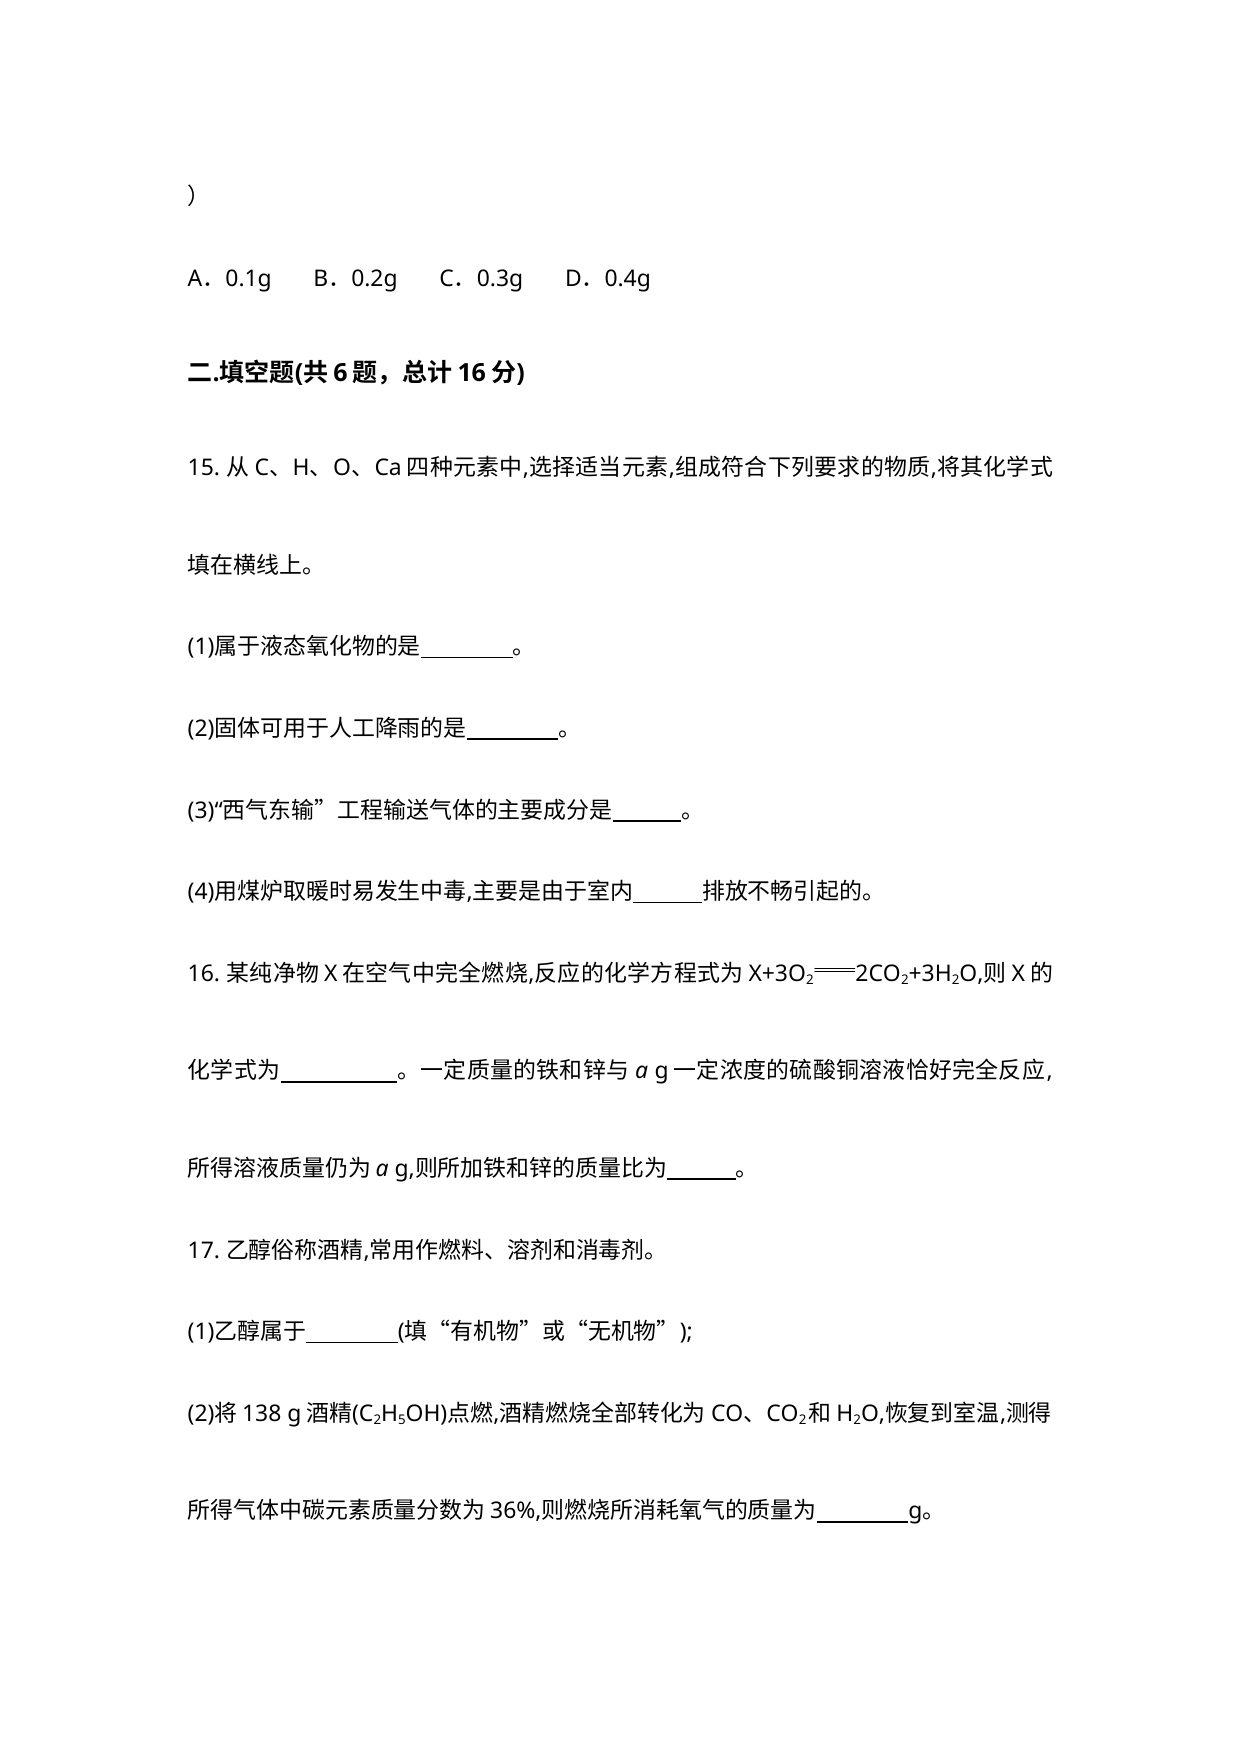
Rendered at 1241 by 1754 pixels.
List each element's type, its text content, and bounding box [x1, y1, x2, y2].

text 17. 乙醇俗称酒精,常用作燃料、溶剂和消毒剂。 [187, 1216, 1053, 1281]
text 15. 从C、H、O、Ca四种元素中,选择适当元素,组成符合下列要求的物质,将其化学式填在横线上。 [187, 433, 1053, 596]
text (2)将138 g酒精(C2H5OH)点燃,酒精燃烧全部转化为CO、CO2和H2O,恢复到室温,测得所得气体中碳元素质量分数为36%,则燃烧所消耗氧气的质量为 g。 [187, 1379, 1053, 1542]
text A．0.1g B．0.2g C．0.3g D．0.4g [187, 243, 1053, 308]
text (4)用煤炉取暖时易发生中毒,主要是由于室内 排放不畅引起的。 [187, 857, 1053, 922]
text (1)属于液态氧化物的是 。 [187, 612, 1053, 677]
picture [813, 958, 856, 982]
text 16. 某纯净物X在空气中完全燃烧,反应的化学方程式为X+3O22CO2+3H2O,则X的化学式为 。一定质量的铁和锌与a g一定浓度的硫酸铜溶液恰好完全反应,所得溶液质量仍为a g,则所加铁和锌的质量比为 。 [187, 939, 1053, 1199]
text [187, 162, 1053, 227]
text 二.填空题(共6题，总计16分) [187, 338, 1053, 403]
text (1)乙醇属于 (填“有机物”或“无机物”); [187, 1297, 1053, 1362]
text (3)“西气东输”工程输送气体的主要成分是 。 [187, 776, 1053, 841]
text (2)固体可用于人工降雨的是 。 [187, 694, 1053, 759]
